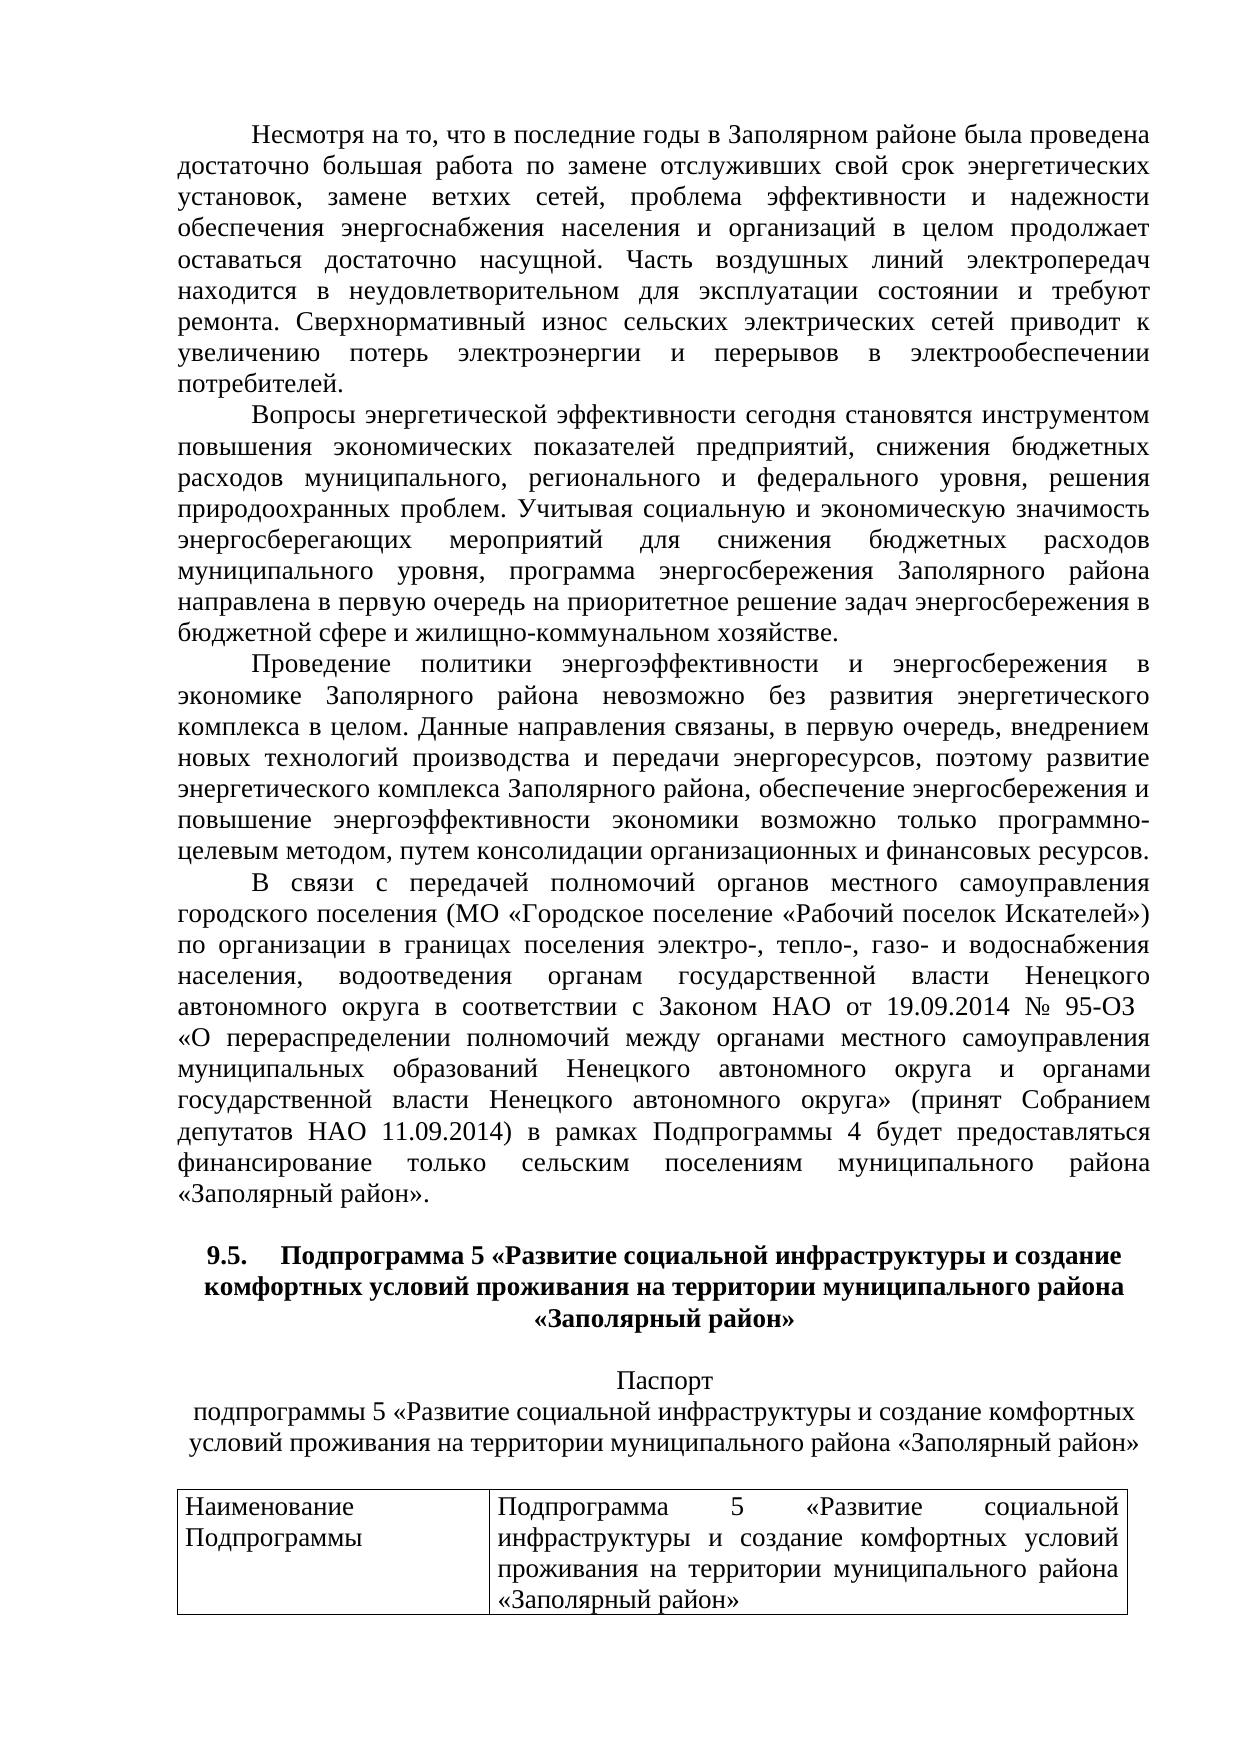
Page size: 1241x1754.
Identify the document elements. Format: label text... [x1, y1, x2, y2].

text Паспорт [177, 1364, 1152, 1395]
text подпрограммы 5 «Развитие социальной инфраструктуры и создание комфортных условий проживания на территории муниципального района «Заполярный район» [177, 1395, 1152, 1457]
table_header Подпрограмма 5 «Развитие социальной инфраструктуры и создание комфортных условий проживания на территории муниципального района «Заполярный район» [490, 1490, 1127, 1614]
text В связи с передачей полномочий органов местного самоуправления городского поселения (МО «Городское поселение «Рабочий поселок Искателей») по организации в границах поселения электро-, тепло-, газо- и водоснабжения населения, водоотведения органам государственной власти Ненецкого автономного округа в соответствии с Законом НАО от 19.09.2014 № 95-ОЗ «О перераспределении полномочий между органами местного самоуправления муниципальных образований Ненецкого автономного округа и органами государственной власти Ненецкого автономного округа» (принят Собранием депутатов НАО 11.09.2014) в рамках Подпрограммы 4 будет предоставляться финансирование только сельским поселениям муниципального района «Заполярный район». [177, 866, 1152, 1208]
list Подпрограмма 5 «Развитие социальной инфраструктуры и создание комфортных условий проживания на территории муниципального района «Заполярный район» [177, 1239, 1152, 1333]
text Проведение политики энергоэффективности и энергосбережения в экономике Заполярного района невозможно без развития энергетического комплекса в целом. Данные направления связаны, в первую очередь, внедрением новых технологий производства и передачи энергоресурсов, поэтому развитие энергетического комплекса Заполярного района, обеспечение энергосбережения и повышение энергоэффективности экономики возможно только программно-целевым методом, путем консолидации организационных и финансовых ресурсов. [177, 648, 1152, 866]
table_header Наименование Подпрограммы [178, 1490, 489, 1614]
text Вопросы энергетической эффективности сегодня становятся инструментом повышения экономических показателей предприятий, снижения бюджетных расходов муниципального, регионального и федерального уровня, решения природоохранных проблем. Учитывая социальную и экономическую значимость энергосберегающих мероприятий для снижения бюджетных расходов муниципального уровня, программа энергосбережения Заполярного района направлена в первую очередь на приоритетное решение задач энергосбережения в бюджетной сфере и жилищно-коммунальном хозяйстве. [177, 398, 1152, 648]
text Несмотря на то, что в последние годы в Заполярном районе была проведена достаточно большая работа по замене отслуживших свой срок энергетических установок, замене ветхих сетей, проблема эффективности и надежности обеспечения энергоснабжения населения и организаций в целом продолжает оставаться достаточно насущной. Часть воздушных линий электропередач находится в неудовлетворительном для эксплуатации состоянии и требуют ремонта. Сверхнормативный износ сельских электрических сетей приводит к увеличению потерь электроэнергии и перерывов в электрообеспечении потребителей. [177, 118, 1152, 398]
